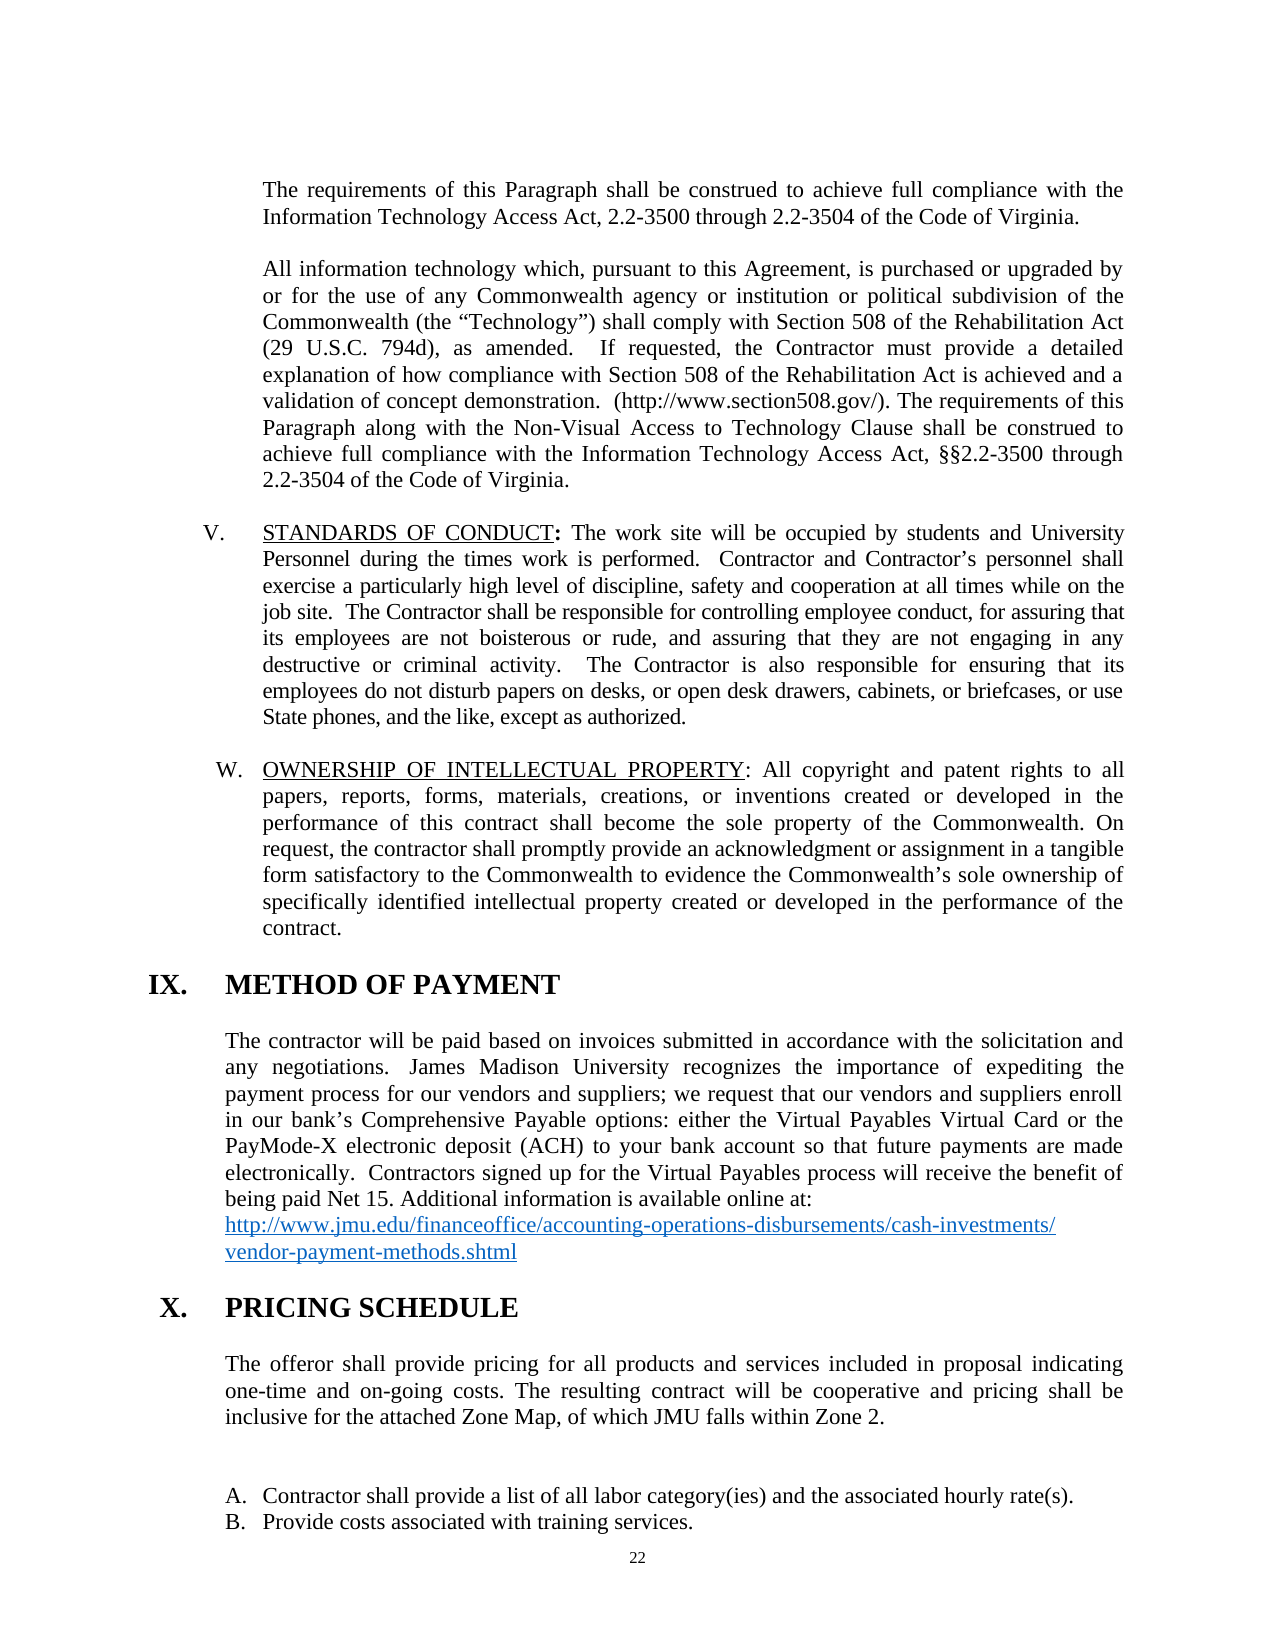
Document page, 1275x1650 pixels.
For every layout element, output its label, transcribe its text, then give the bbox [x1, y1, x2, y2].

list PRICING SCHEDULE [187, 1290, 1125, 1324]
list The offeror shall provide pricing for all products and services included in proposal indicating one-time and on-going costs. The resulting contract will be cooperative and pricing shall be inclusive for the attached Zone Map, of which JMU falls within Zone 2. [225, 1350, 1125, 1429]
text The contractor will be paid based on invoices submitted in accordance with the solicitation and any negotiations. James Madison University recognizes the importance of expediting the payment process for our vendors and suppliers; we request that our vendors and suppliers enroll in our bank’s Comprehensive Payable options: either the Virtual Payables Virtual Card or the PayMode-X electronic deposit (ACH) to your bank account so that future payments are made electronically. Contractors signed up for the Virtual Payables process will receive the benefit of being paid Net 15. Additional information is available online at: [225, 1027, 1125, 1211]
list METHOD OF PAYMENT [187, 967, 1125, 1001]
list The requirements of this Paragraph shall be construed to achieve full compliance with the Information Technology Access Act, 2.2-3500 through 2.2-3504 of the Code of Virginia. [262, 176, 1125, 229]
list OWNERSHIP OF INTELLECTUAL PROPERTY: All copyright and patent rights to all papers, reports, forms, materials, creations, or inventions created or developed in the performance of this contract shall become the sole property of the Commonwealth. On request, the contractor shall promptly provide an acknowledgment or assignment in a tangible form satisfactory to the Commonwealth to evidence the Commonwealth’s sole ownership of specifically identified intellectual property created or developed in the performance of the contract. [216, 756, 1125, 941]
list All information technology which, pursuant to this Agreement, is purchased or upgraded by or for the use of any Commonwealth agency or institution or political subdivision of the Commonwealth (the “Technology”) shall comply with Section 508 of the Rehabilitation Act (29 U.S.C. 794d), as amended. If requested, the Contractor must provide a detailed explanation of how compliance with Section 508 of the Rehabilitation Act is achieved and a validation of concept demonstration. (http://www.section508.gov/). The requirements of this Paragraph along with the Non-Visual Access to Technology Clause shall be construed to achieve full compliance with the Information Technology Access Act, §§2.2-3500 through 2.2-3504 of the Code of Virginia. [262, 255, 1125, 493]
list Provide costs associated with training services. [225, 1508, 1125, 1535]
list STANDARDS OF CONDUCT: The work site will be occupied by students and University Personnel during the times work is performed. Contractor and Contractor’s personnel shall exercise a particularly high level of discipline, safety and cooperation at all times while on the job site. The Contractor shall be responsible for controlling employee conduct, for assuring that its employees are not boisterous or rude, and assuring that they are not engaging in any destructive or criminal activity. The Contractor is also responsible for ensuring that its employees do not disturb papers on desks, or open desk drawers, cabinets, or briefcases, or use State phones, and the like, except as authorized. [225, 519, 1125, 730]
text http://www.jmu.edu/financeoffice/accounting-operations-disbursements/cash-investments/vendor-payment-methods.shtml [225, 1211, 1125, 1264]
list Contractor shall provide a list of all labor category(ies) and the associated hourly rate(s). [225, 1482, 1125, 1508]
